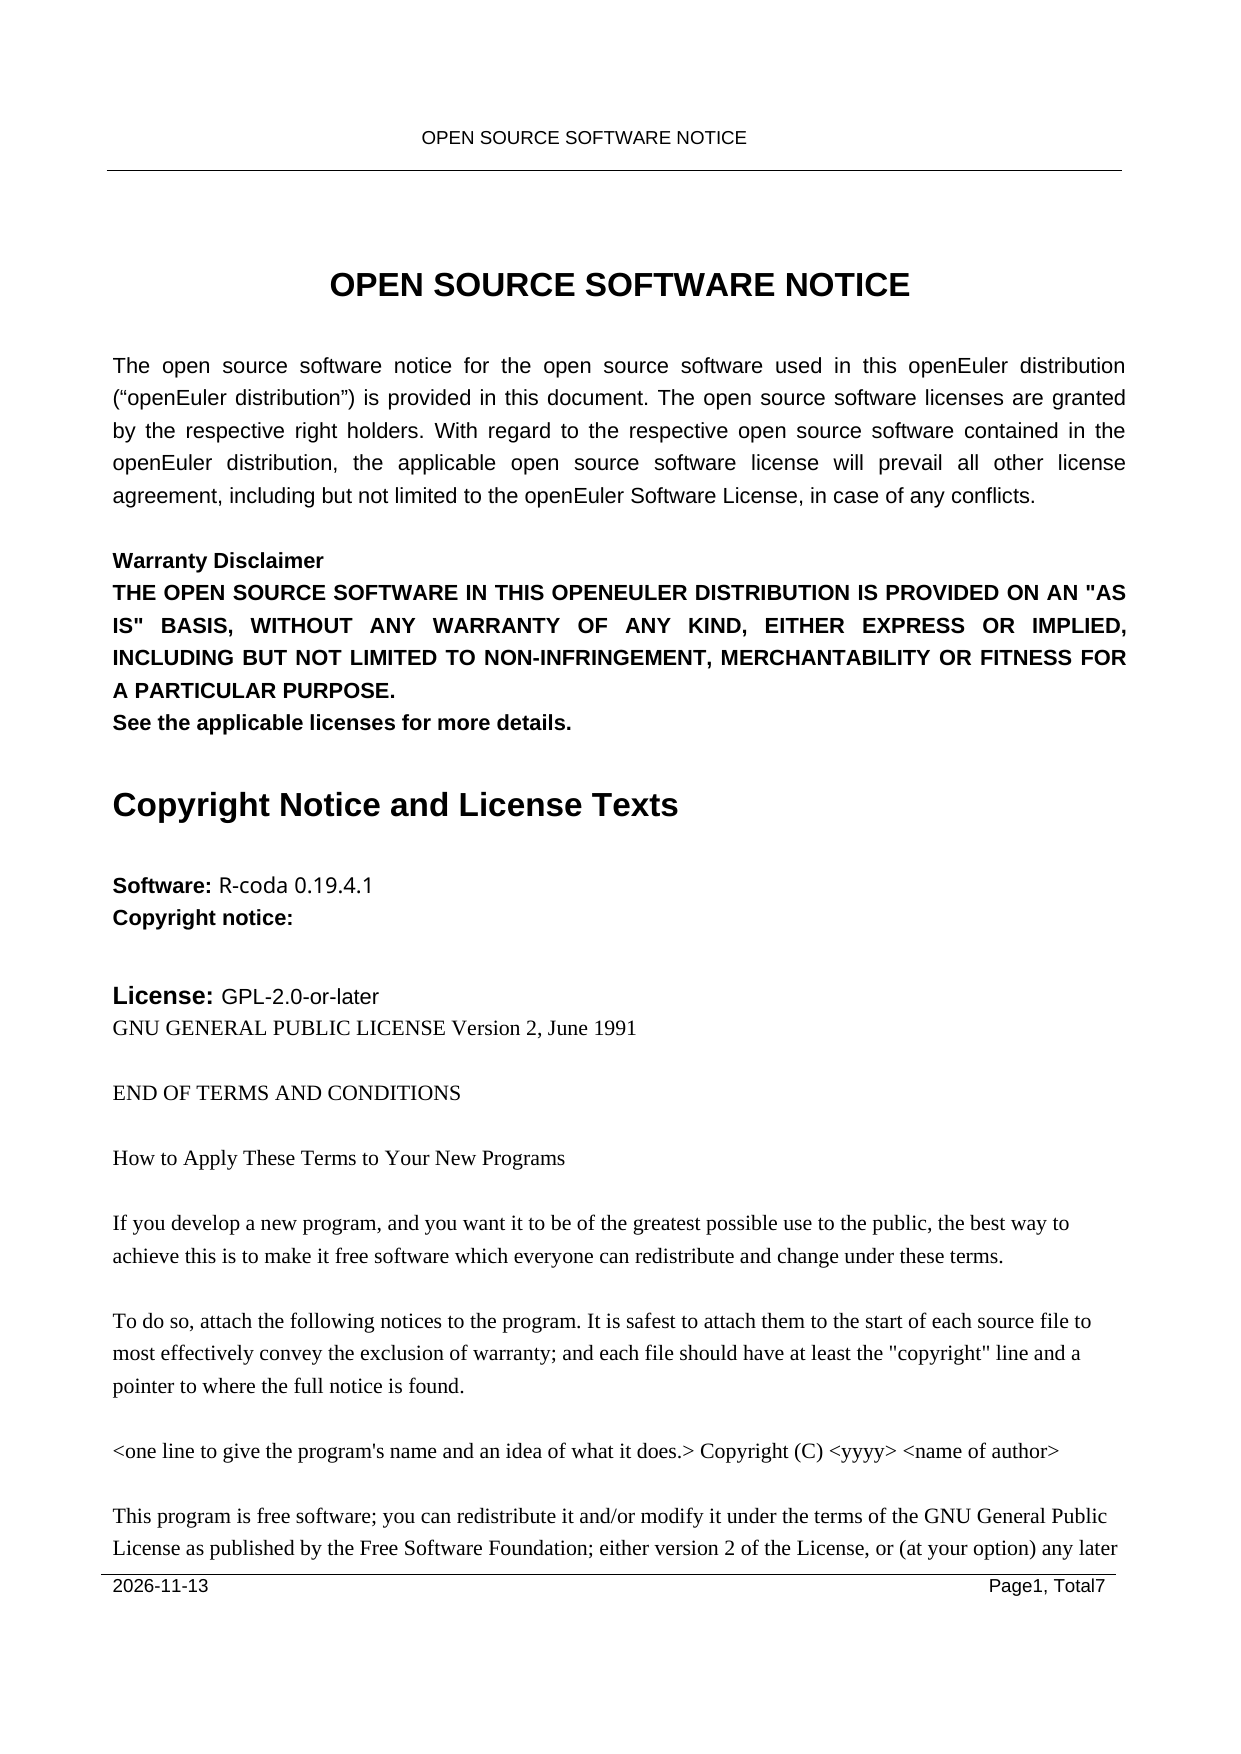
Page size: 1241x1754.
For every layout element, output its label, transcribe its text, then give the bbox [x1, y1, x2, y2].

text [112, 1012, 1128, 1564]
text OPEN SOURCE SOFTWARE NOTICE [112, 251, 1128, 316]
text Warranty Disclaimer [112, 544, 1128, 576]
text The open source software notice for the open source software used in this openEuler distribution (“openEuler distribution”) is provided in this document. The open source software licenses are granted by the respective right holders. With regard to the respective open source software contained in the openEuler distribution, the applicable open source software license will prevail all other license agreement, including but not limited to the openEuler Software License, in case of any conflicts. [112, 349, 1128, 511]
text Copyright notice: [112, 901, 1128, 934]
text THE OPEN SOURCE SOFTWARE IN THIS OPENEULER DISTRIBUTION IS PROVIDED ON AN "AS IS" BASIS, WITHOUT ANY WARRANTY OF ANY KIND, EITHER EXPRESS OR IMPLIED, INCLUDING BUT NOT LIMITED TO NON-INFRINGEMENT, MERCHANTABILITY OR FITNESS FOR A PARTICULAR PURPOSE. See the applicable licenses for more details. [112, 576, 1128, 739]
text License: GPL-2.0-or-later [112, 979, 1128, 1012]
text Copyright Notice and License Texts [112, 771, 1128, 836]
title Software: R-coda 0.19.4.1 [112, 869, 1128, 901]
